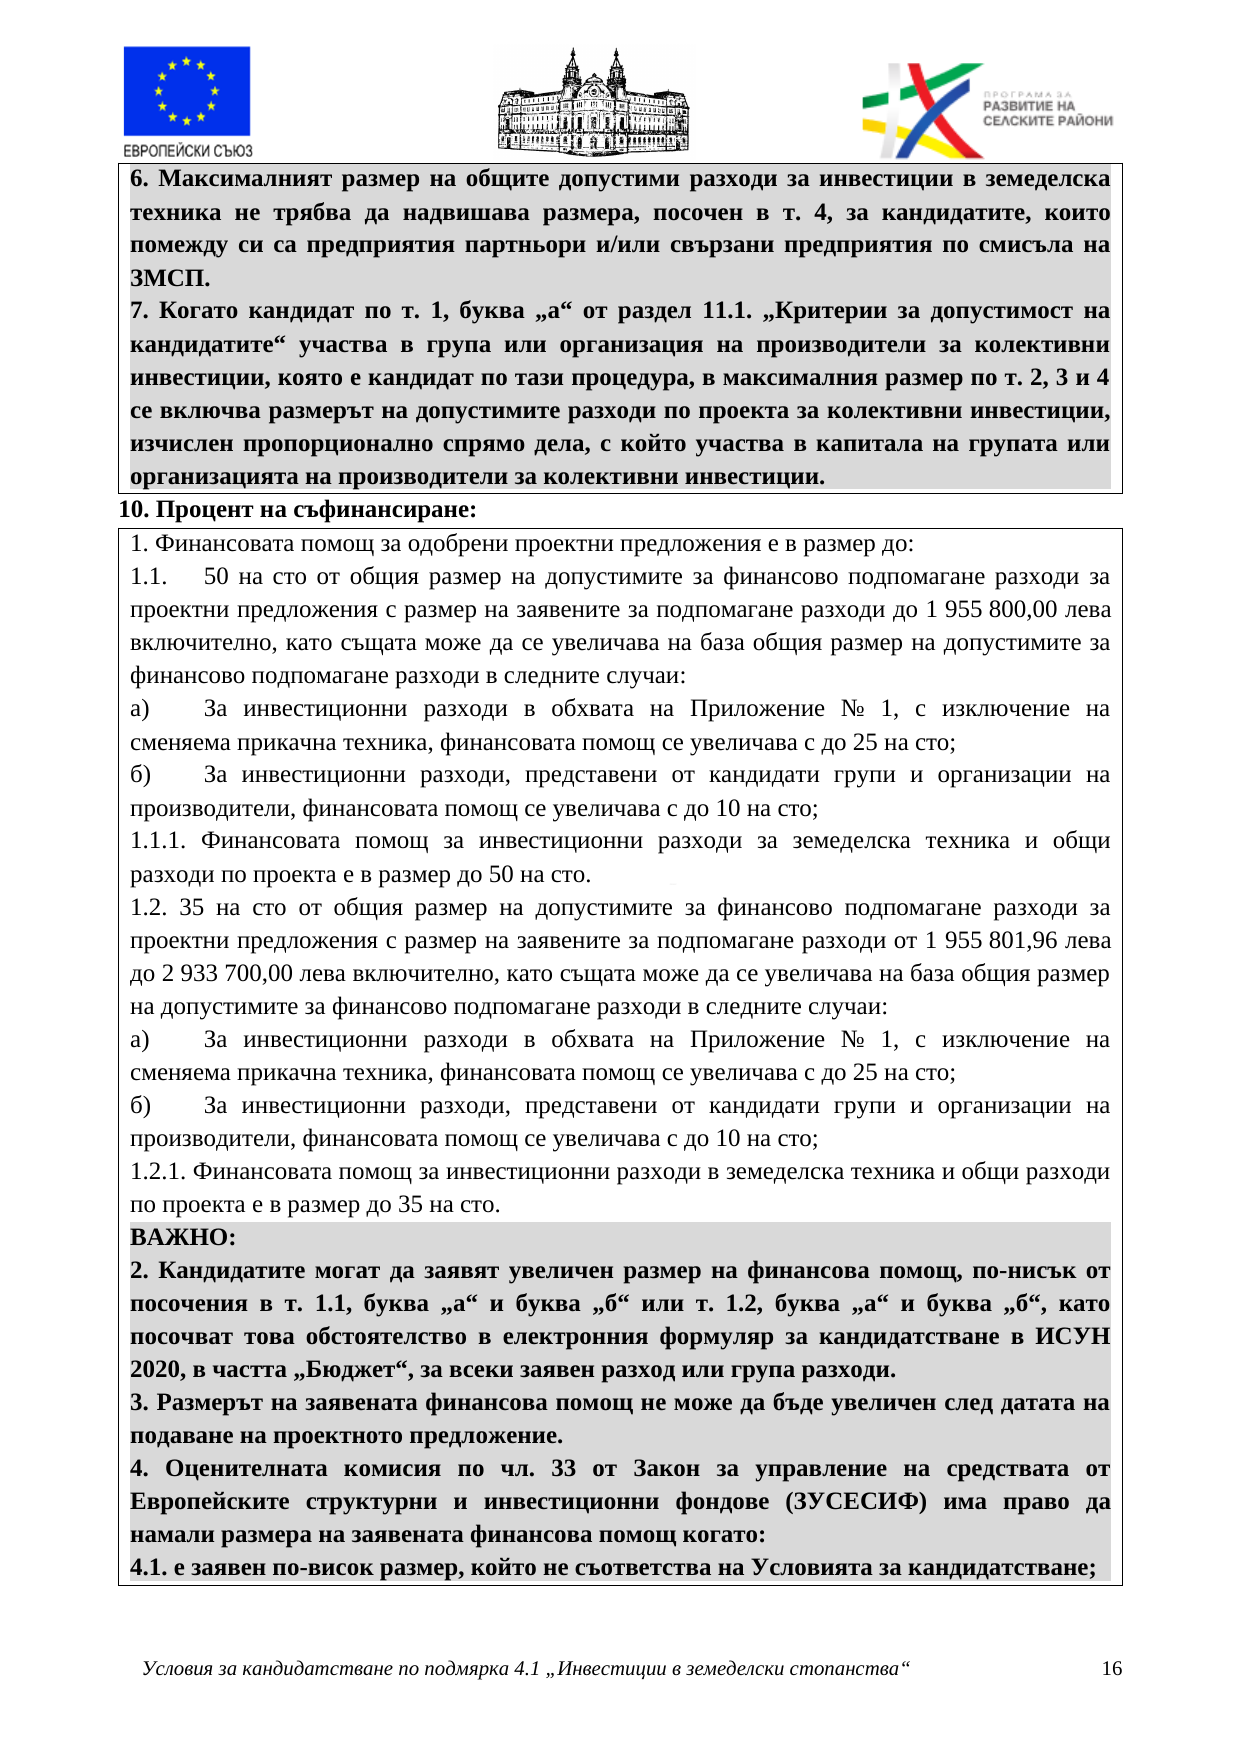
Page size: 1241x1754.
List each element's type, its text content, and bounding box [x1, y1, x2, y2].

picture [123, 45, 254, 160]
subtitle 10. Процент на съфинансиране: [118, 494, 1122, 523]
picture [493, 44, 697, 160]
